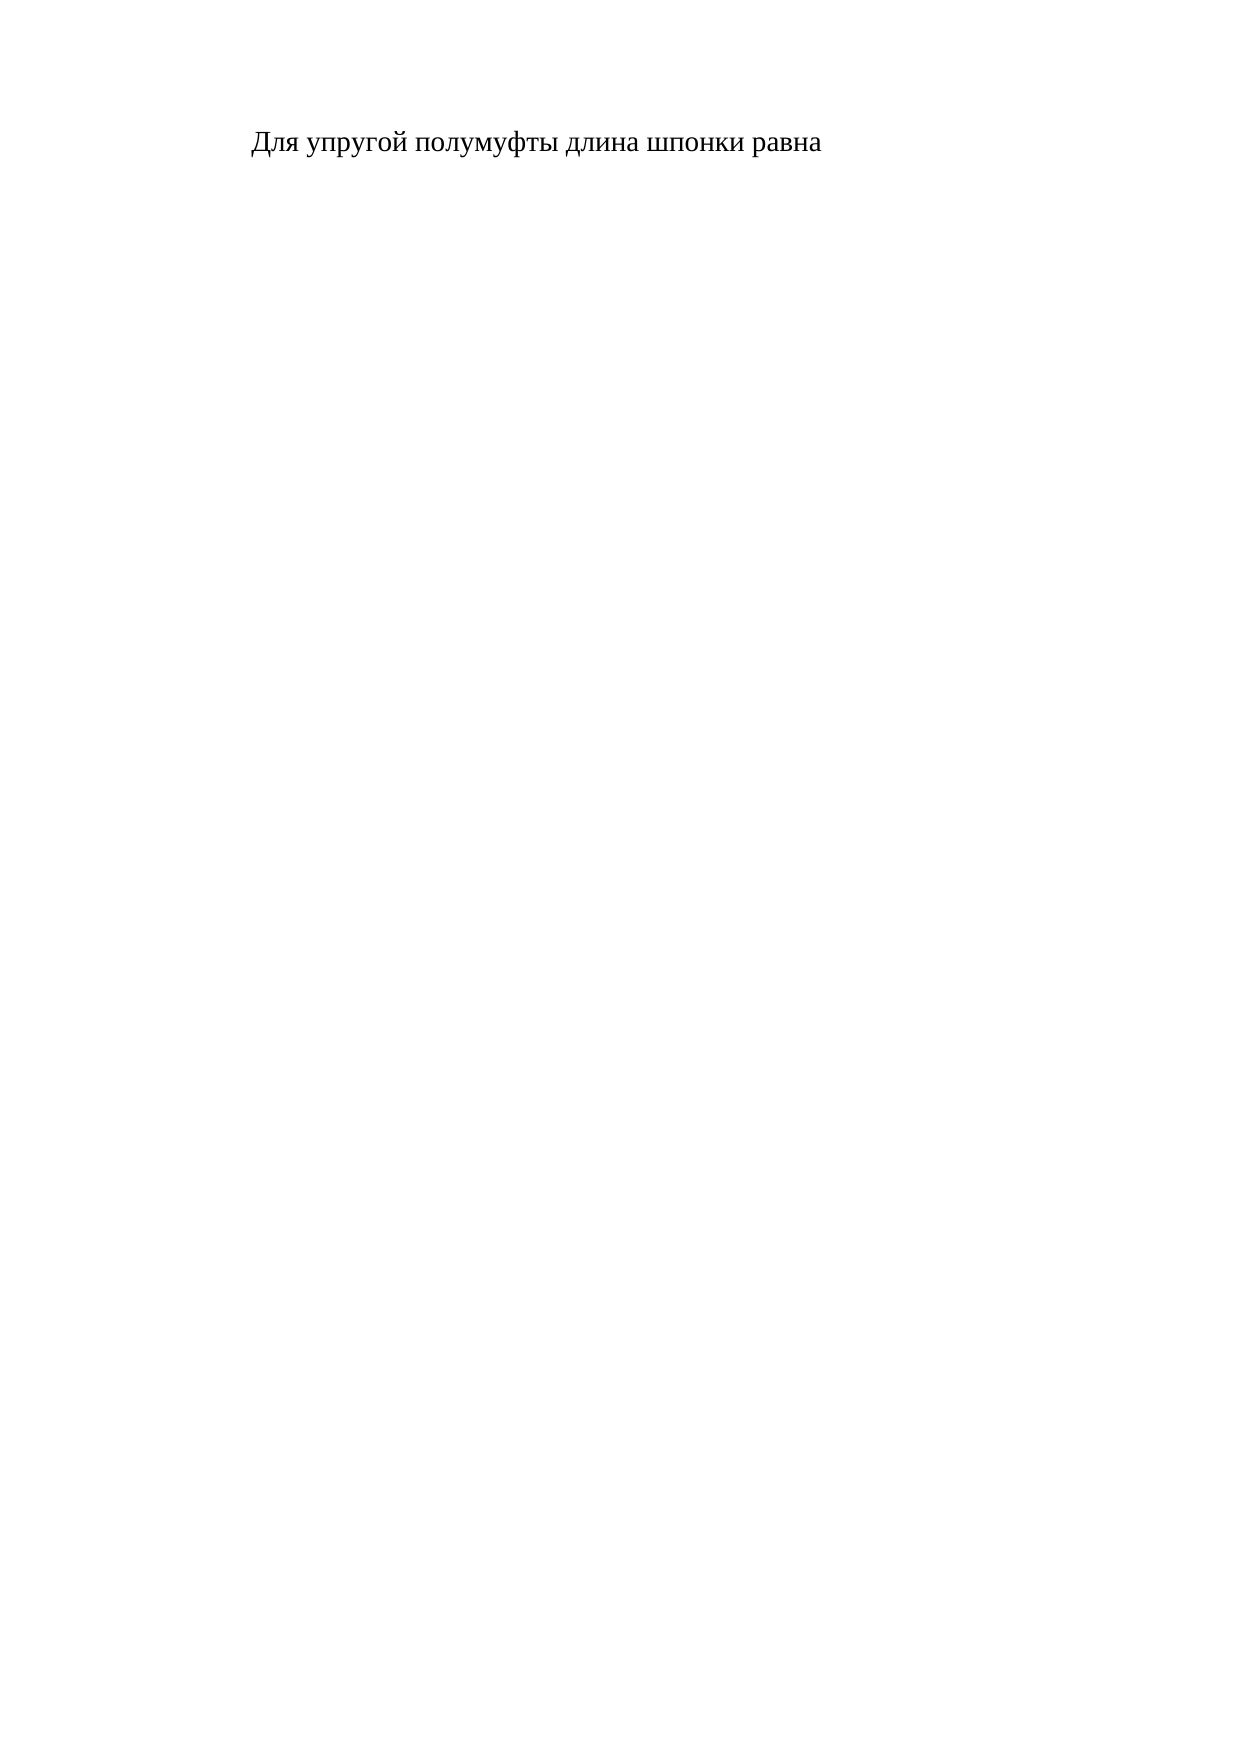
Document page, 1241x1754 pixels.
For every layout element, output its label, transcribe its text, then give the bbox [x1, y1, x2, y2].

text Для упругой полумуфты длина шпонки равна [177, 124, 1152, 164]
